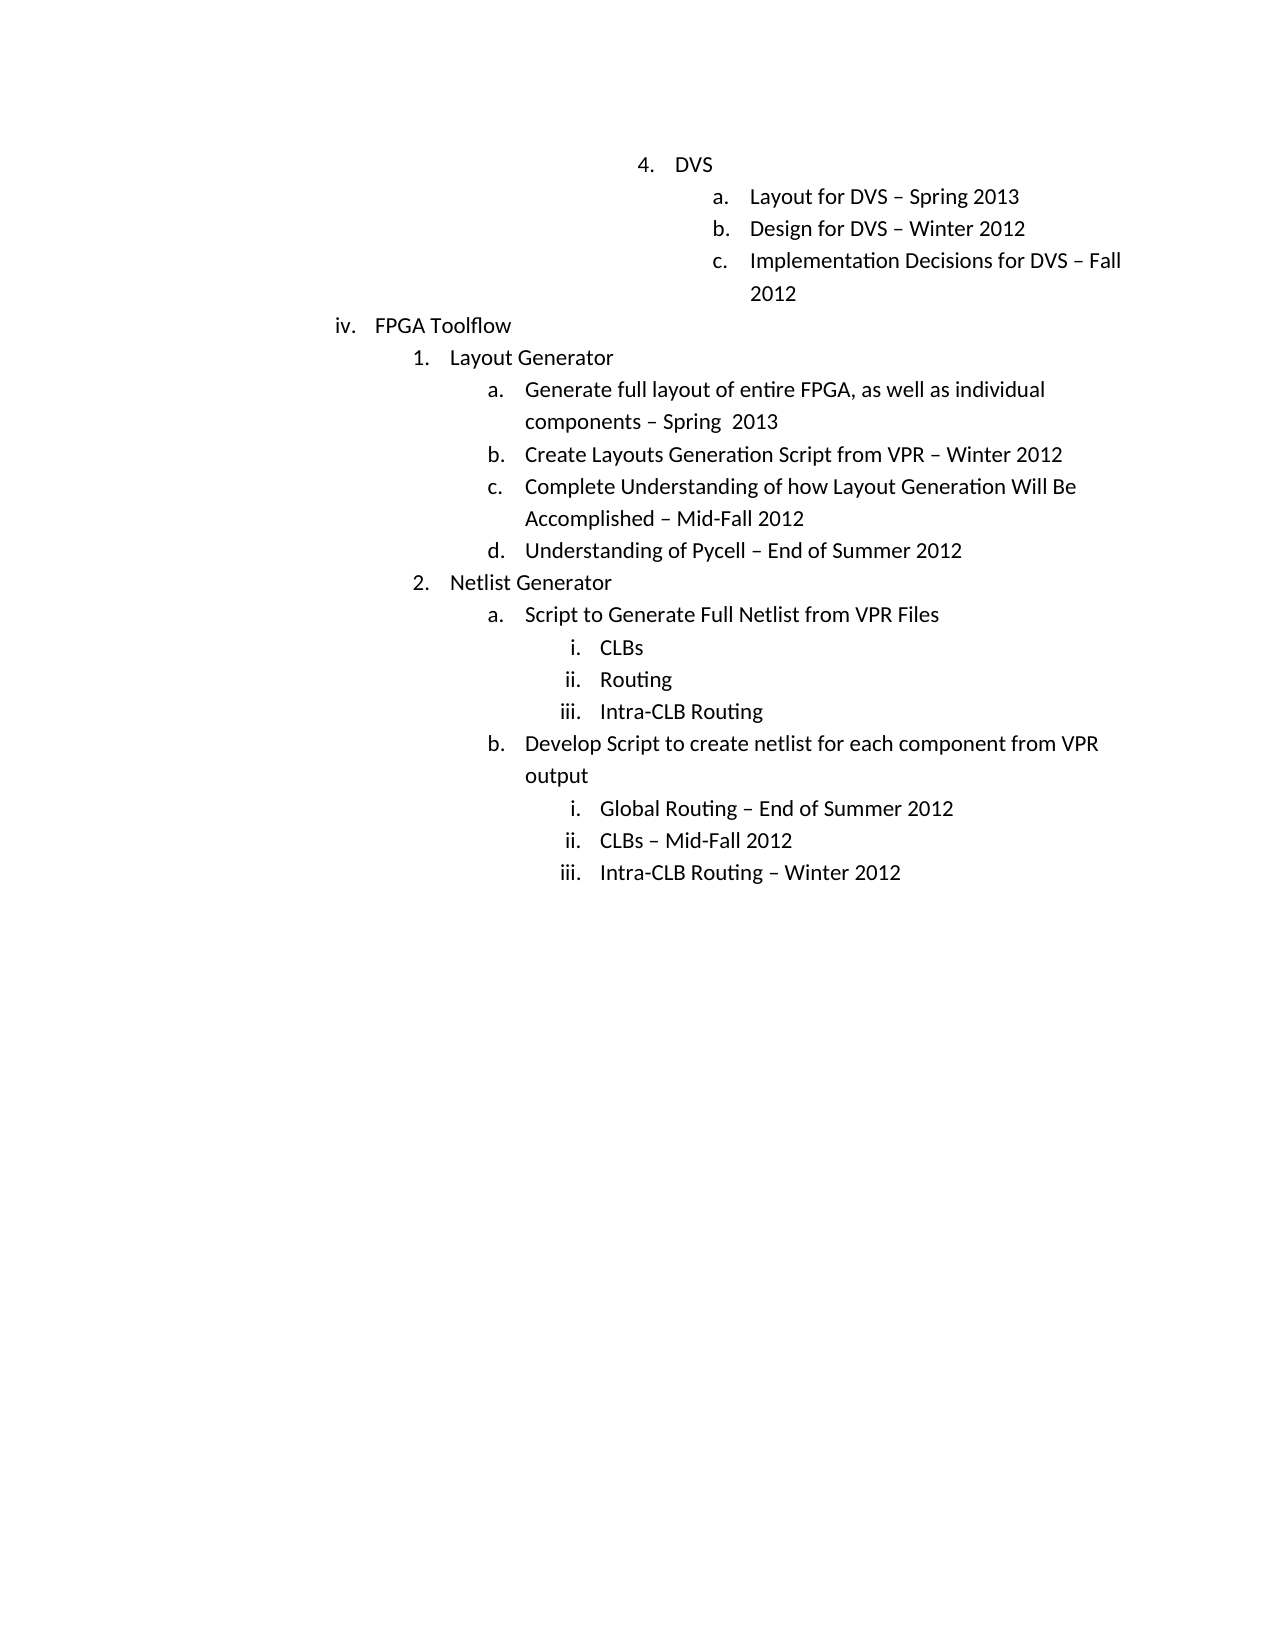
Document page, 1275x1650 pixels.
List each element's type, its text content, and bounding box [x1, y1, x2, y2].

list Intra-CLB Routing [581, 697, 1125, 725]
list Generate full layout of entire FPGA, as well as individual components – Spring 2013 [487, 375, 1125, 436]
list FPGA Toolflow [356, 311, 1125, 339]
list CLBs [581, 633, 1125, 661]
list Understanding of Pycell – End of Summer 2012 [487, 536, 1125, 564]
list Design for DVS – Winter 2012 [712, 214, 1125, 242]
list Netlist Generator [412, 568, 1125, 596]
list Layout Generator [412, 343, 1125, 371]
list Develop Script to create netlist for each component from VPR output [487, 729, 1125, 789]
list Create Layouts Generation Script from VPR – Winter 2012 [487, 440, 1125, 468]
list Routing [581, 665, 1125, 693]
list DVS [637, 150, 1125, 178]
list Complete Understanding of how Layout Generation Will Be Accomplished – Mid-Fall 2012 [487, 472, 1125, 532]
list Intra-CLB Routing – Winter 2012 [581, 858, 1125, 886]
list Global Routing – End of Summer 2012 [581, 794, 1125, 822]
list Layout for DVS – Spring 2013 [712, 182, 1125, 210]
list CLBs – Mid-Fall 2012 [581, 826, 1125, 854]
list Script to Generate Full Netlist from VPR Files [487, 601, 1125, 629]
list Implementation Decisions for DVS – Fall 2012 [712, 247, 1125, 307]
